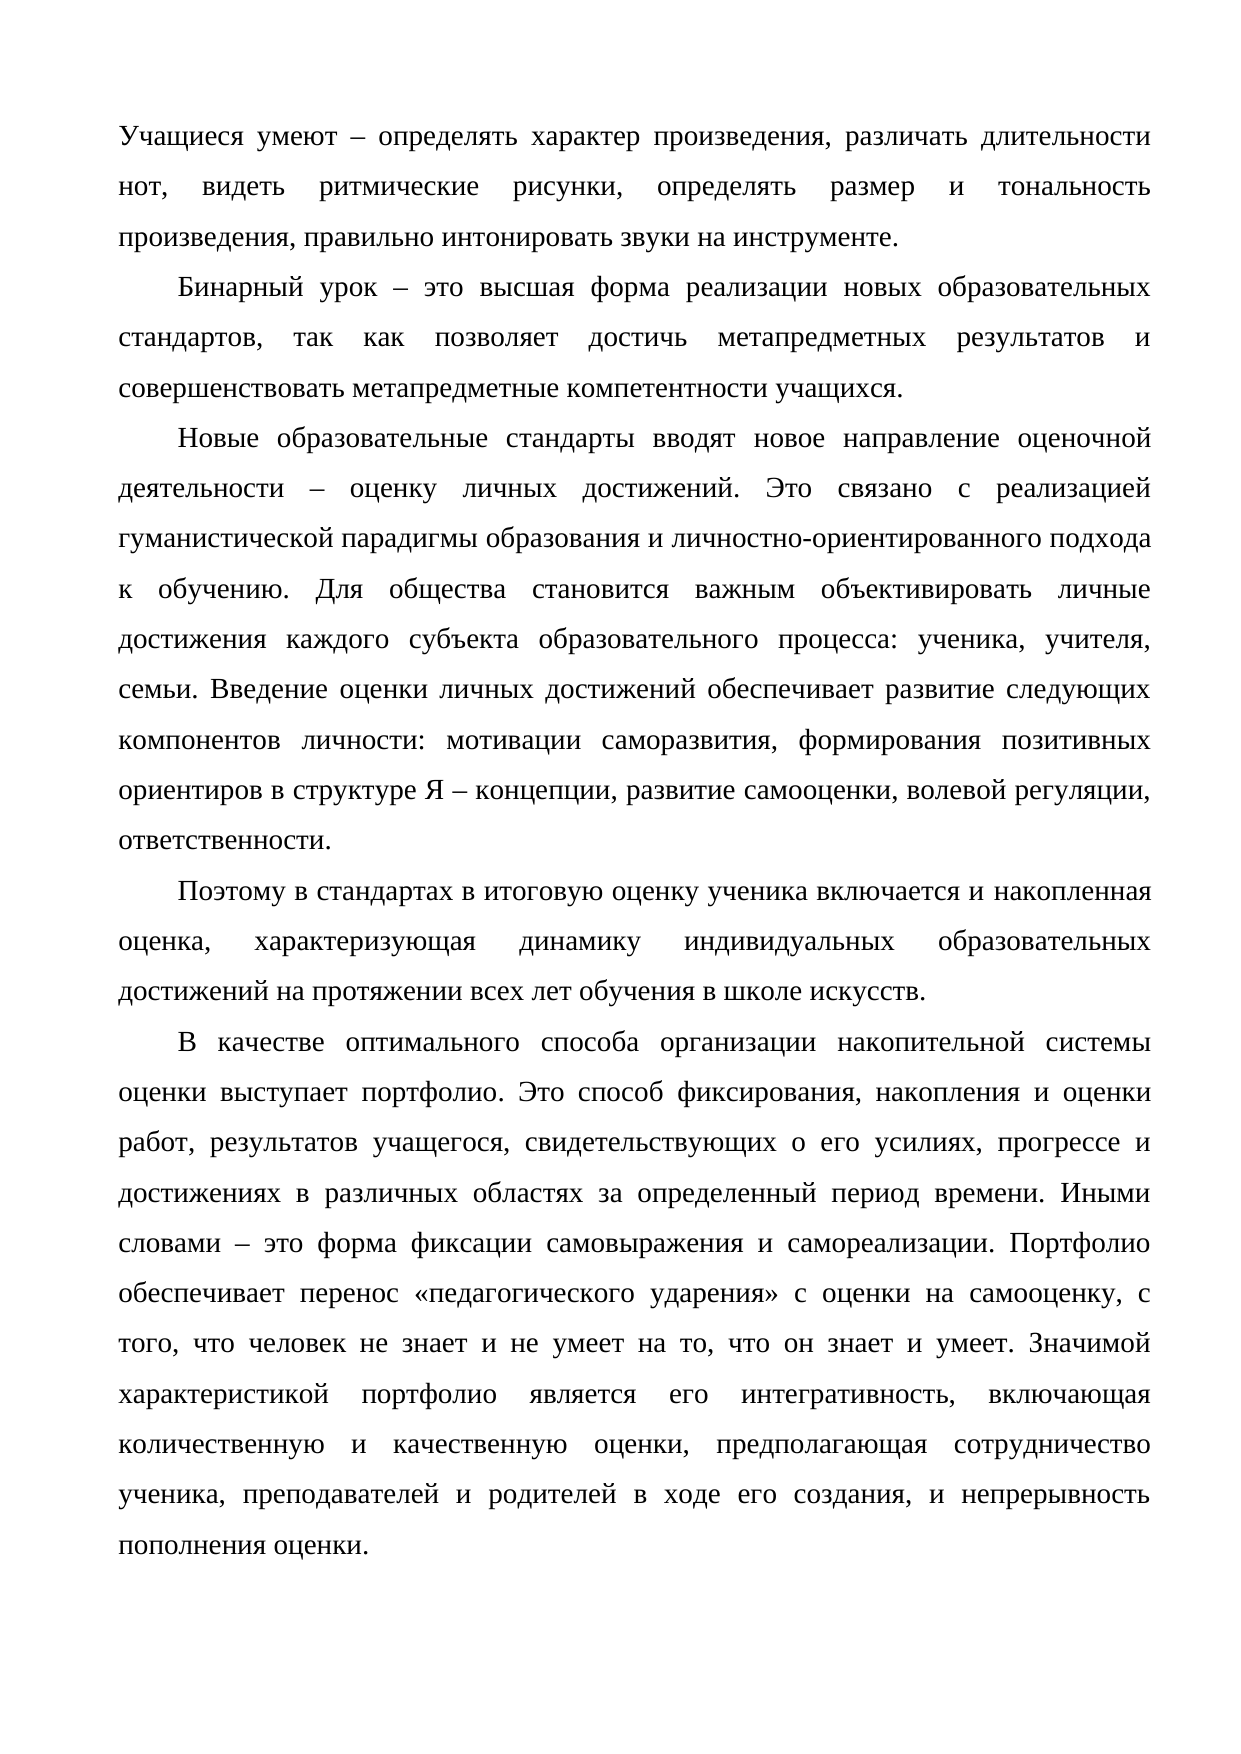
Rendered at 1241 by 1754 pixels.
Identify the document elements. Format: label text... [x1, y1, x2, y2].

text Новые образовательные стандарты вводят новое направление оценочной деятельности – оценку личных достижений. Это связано с реализацией гуманистической парадигмы образования и личностно-ориентированного подхода к обучению. Для общества становится важным объективировать личные достижения каждого субъекта образовательного процесса: ученика, учителя, семьи. Введение оценки личных достижений обеспечивает развитие следующих компонентов личности: мотивации саморазвития, формирования позитивных ориентиров в структуре Я – концепции, развитие самооценки, волевой регуляции, ответственности. [118, 420, 1152, 856]
text В качестве оптимального способа организации накопительной системы оценки выступает портфолио. Это способ фиксирования, накопления и оценки работ, результатов учащегося, свидетельствующих о его усилиях, прогрессе и достижениях в различных областях за определенный период времени. Иными словами – это форма фиксации самовыражения и самореализации. Портфолио обеспечивает перенос «педагогического ударения» с оценки на самооценку, с того, что человек не знает и не умеет на то, что он знает и умеет. Значимой характеристикой портфолио является его интегративность, включающая количественную и качественную оценки, предполагающая сотрудничество ученика, преподавателей и родителей в ходе его создания, и непрерывность пополнения оценки. [118, 1024, 1152, 1560]
text Поэтому в стандартах в итоговую оценку ученика включается и накопленная оценка, характеризующая динамику индивидуальных образовательных достижений на протяжении всех лет обучения в школе искусств. [118, 873, 1152, 1007]
text Бинарный урок – это высшая форма реализации новых образовательных стандартов, так как позволяет достичь метапредметных результатов и совершенствовать метапредметные компетентности учащихся. [118, 269, 1152, 403]
text Учащиеся умеют – определять характер произведения, различать длительности нот, видеть ритмические рисунки, определять размер и тональность произведения, правильно интонировать звуки на инструменте. [118, 118, 1152, 252]
